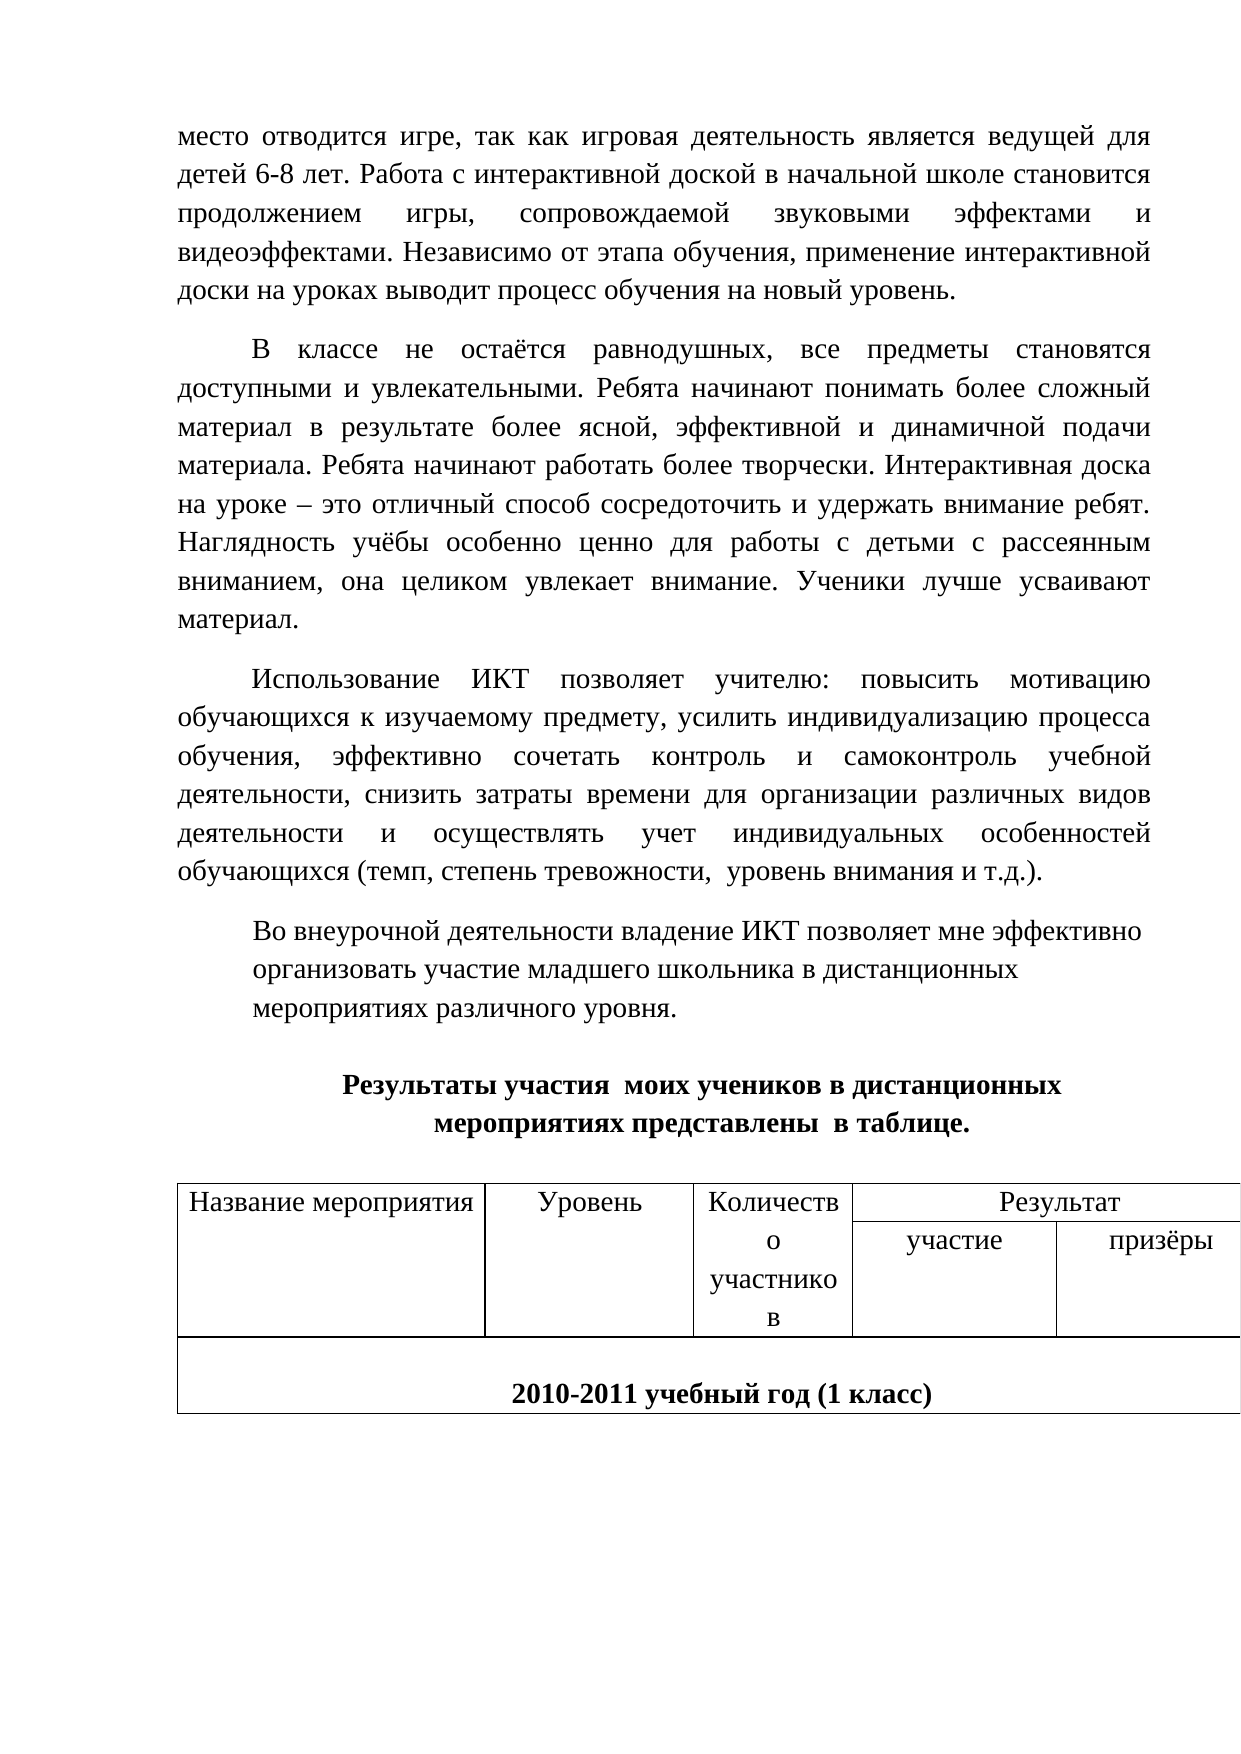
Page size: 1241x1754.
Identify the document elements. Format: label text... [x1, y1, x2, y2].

table_header Результат [853, 1184, 1240, 1221]
table_header Название мероприятия [178, 1184, 484, 1336]
table_cell 2010-2011 учебный год (1 класс) [178, 1338, 1240, 1413]
text Использование ИКТ позволяет учителю: повысить мотивацию обучающихся к изучаемому предмету, усилить индивидуализацию процесса обучения, эффективно сочетать контроль и самоконтроль учебной деятельности, снизить затраты времени для организации различных видов деятельности и осуществлять учет индивидуальных особенностей обучающихся (темп, степень тревожности, уровень внимания и т.д.). [177, 661, 1152, 887]
table_header Уровень [486, 1184, 693, 1336]
table_cell призёры [1057, 1222, 1240, 1336]
list Результаты участия моих учеников в дистанционных мероприятиях представлены в таблице. [252, 1067, 1152, 1139]
table_cell участие [853, 1222, 1056, 1336]
table_header Количество участников [694, 1184, 852, 1336]
text В классе не остаётся равнодушных, все предметы становятся доступными и увлекательными. Ребята начинают понимать более сложный материал в результате более ясной, эффективной и динамичной подачи материала. Ребята начинают работать более творчески. Интерактивная доска на уроке – это отличный способ сосредоточить и удержать внимание ребят. Наглядность учёбы особенно ценно для работы с детьми с рассеянным вниманием, она целиком увлекает внимание. Ученики лучше усваивают материал. [177, 332, 1152, 635]
list Во внеурочной деятельности владение ИКТ позволяет мне эффективно организовать участие младшего школьника в дистанционных мероприятиях различного уровня. [252, 913, 1152, 1023]
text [177, 118, 1152, 306]
